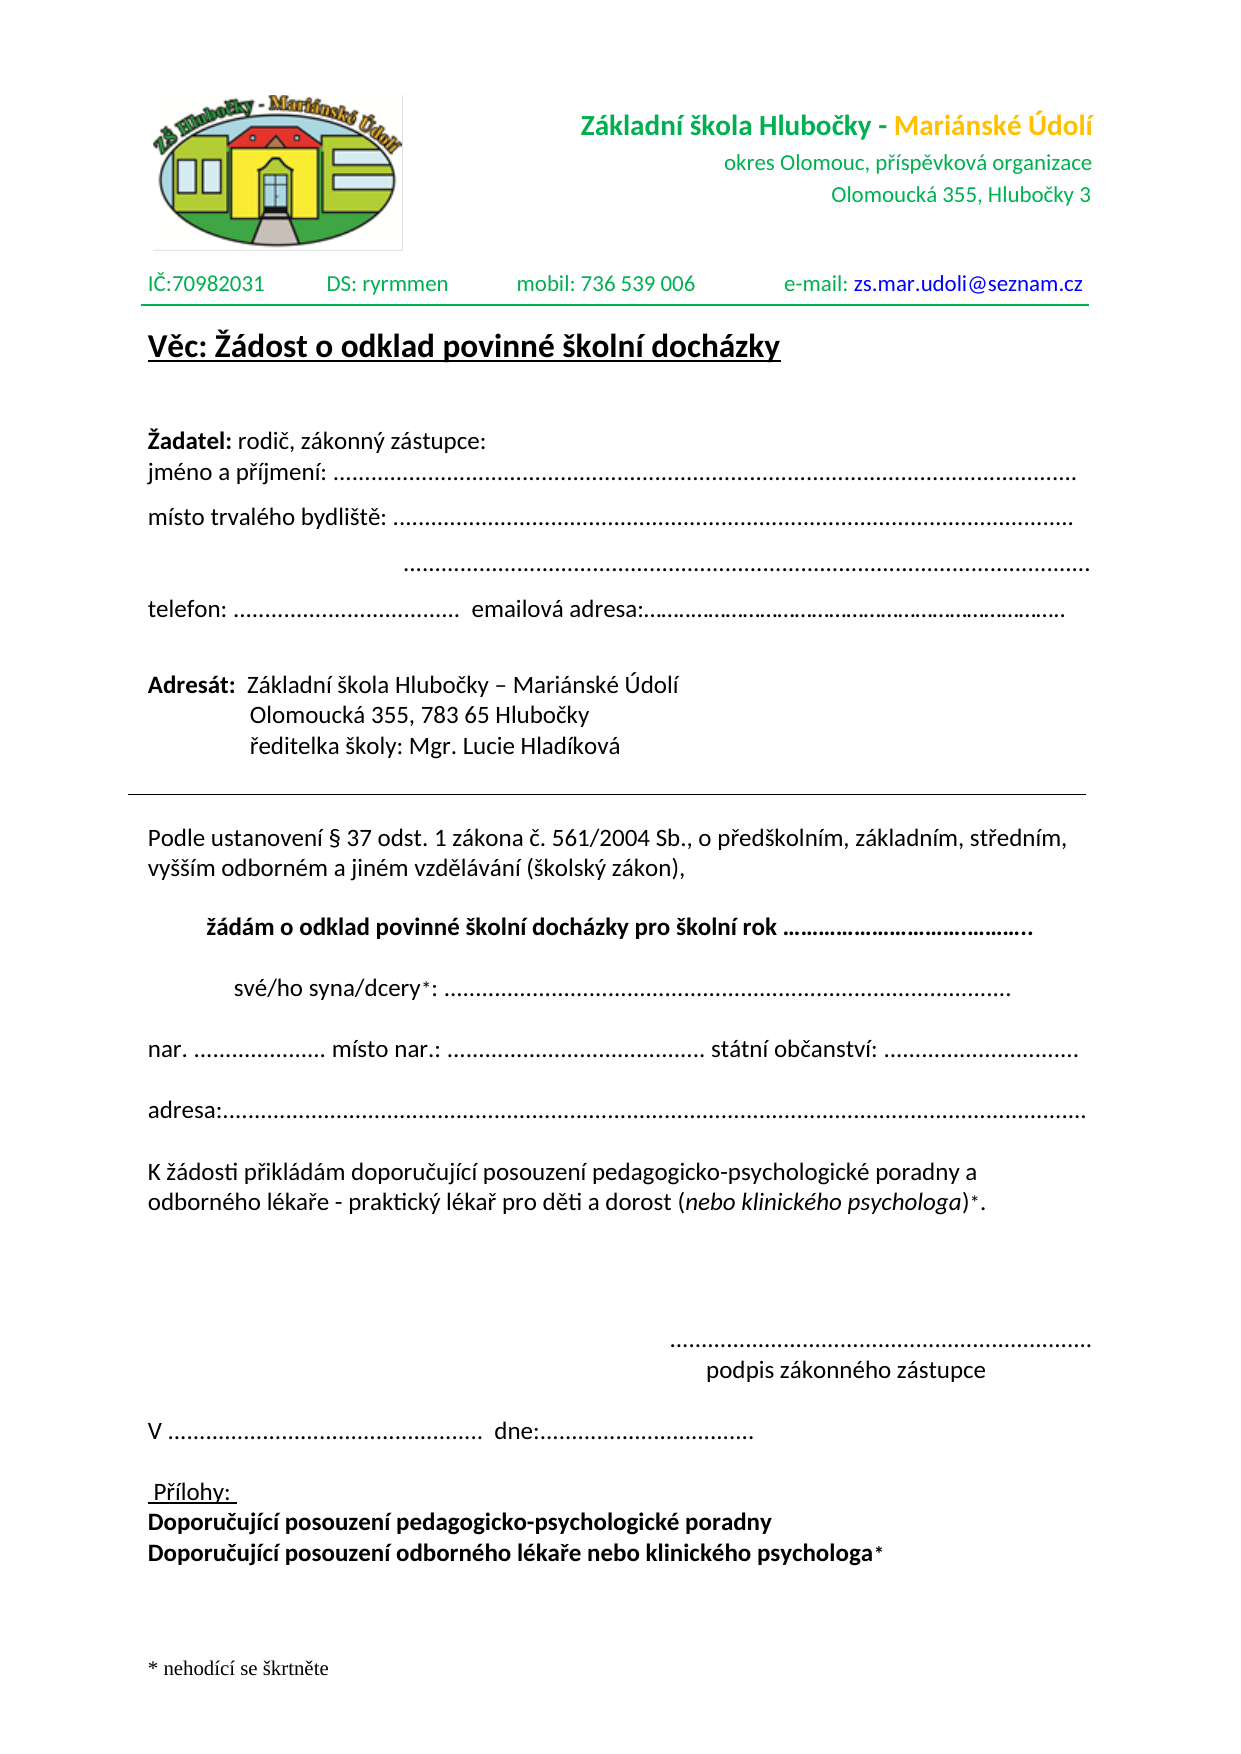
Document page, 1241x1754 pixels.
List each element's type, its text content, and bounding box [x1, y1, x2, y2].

picture [153, 95, 404, 252]
text podpis zákonného zástupce [148, 1354, 1093, 1384]
text nar. ..................... místo nar.: ......................................... státní občanství: ............................... [148, 1033, 1093, 1064]
text K žádosti přikládám doporučující posouzení pedagogicko-psychologické poradny a odborného lékaře - praktický lékař pro děti a dorost (nebo klinického psychologa)*. [148, 1156, 1093, 1217]
subtitle Věc: Žádost o odklad povinné školní docházky [148, 325, 1093, 366]
text Přílohy: [148, 1476, 1093, 1507]
text Doporučující posouzení odborného lékaře nebo klinického psychologa* [148, 1537, 1093, 1568]
text telefon: .................................... emailová adresa:……..……………………………………………………….. [148, 593, 1093, 623]
text ............................................................................................................. [295, 547, 1093, 578]
text Podle ustanovení § 37 odst. 1 zákona č. 561/2004 Sb., o předškolním, základním, středním, vyšším odborném a jiném vzdělávání (školský zákon), [148, 761, 1093, 911]
text Doporučující posouzení pedagogicko-psychologické poradny [148, 1507, 1093, 1537]
text Adresát: Základní škola Hlubočky – Mariánské Údolí [148, 669, 1093, 699]
text adresa:......................................................................................................................................... [148, 1094, 1093, 1125]
text ředitelka školy: Mgr. Lucie Hladíková [221, 730, 1093, 761]
text žádám o odklad povinné školní docházky pro školní rok ………………………….……….. své/ho syna/dcery*: .......................................................................................... [148, 911, 1093, 1003]
text Žadatel: rodič, zákonný zástupce: [148, 425, 1093, 456]
text ................................................................... [148, 1323, 1093, 1354]
text místo trvalého bydliště: ............................................................................................................ [148, 501, 1093, 532]
text V .................................................. dne:.................................. [148, 1415, 1093, 1446]
text jméno a příjmení: ...................................................................................................................... [148, 456, 1093, 486]
text Olomoucká 355, 783 65 Hlubočky [221, 699, 1093, 730]
